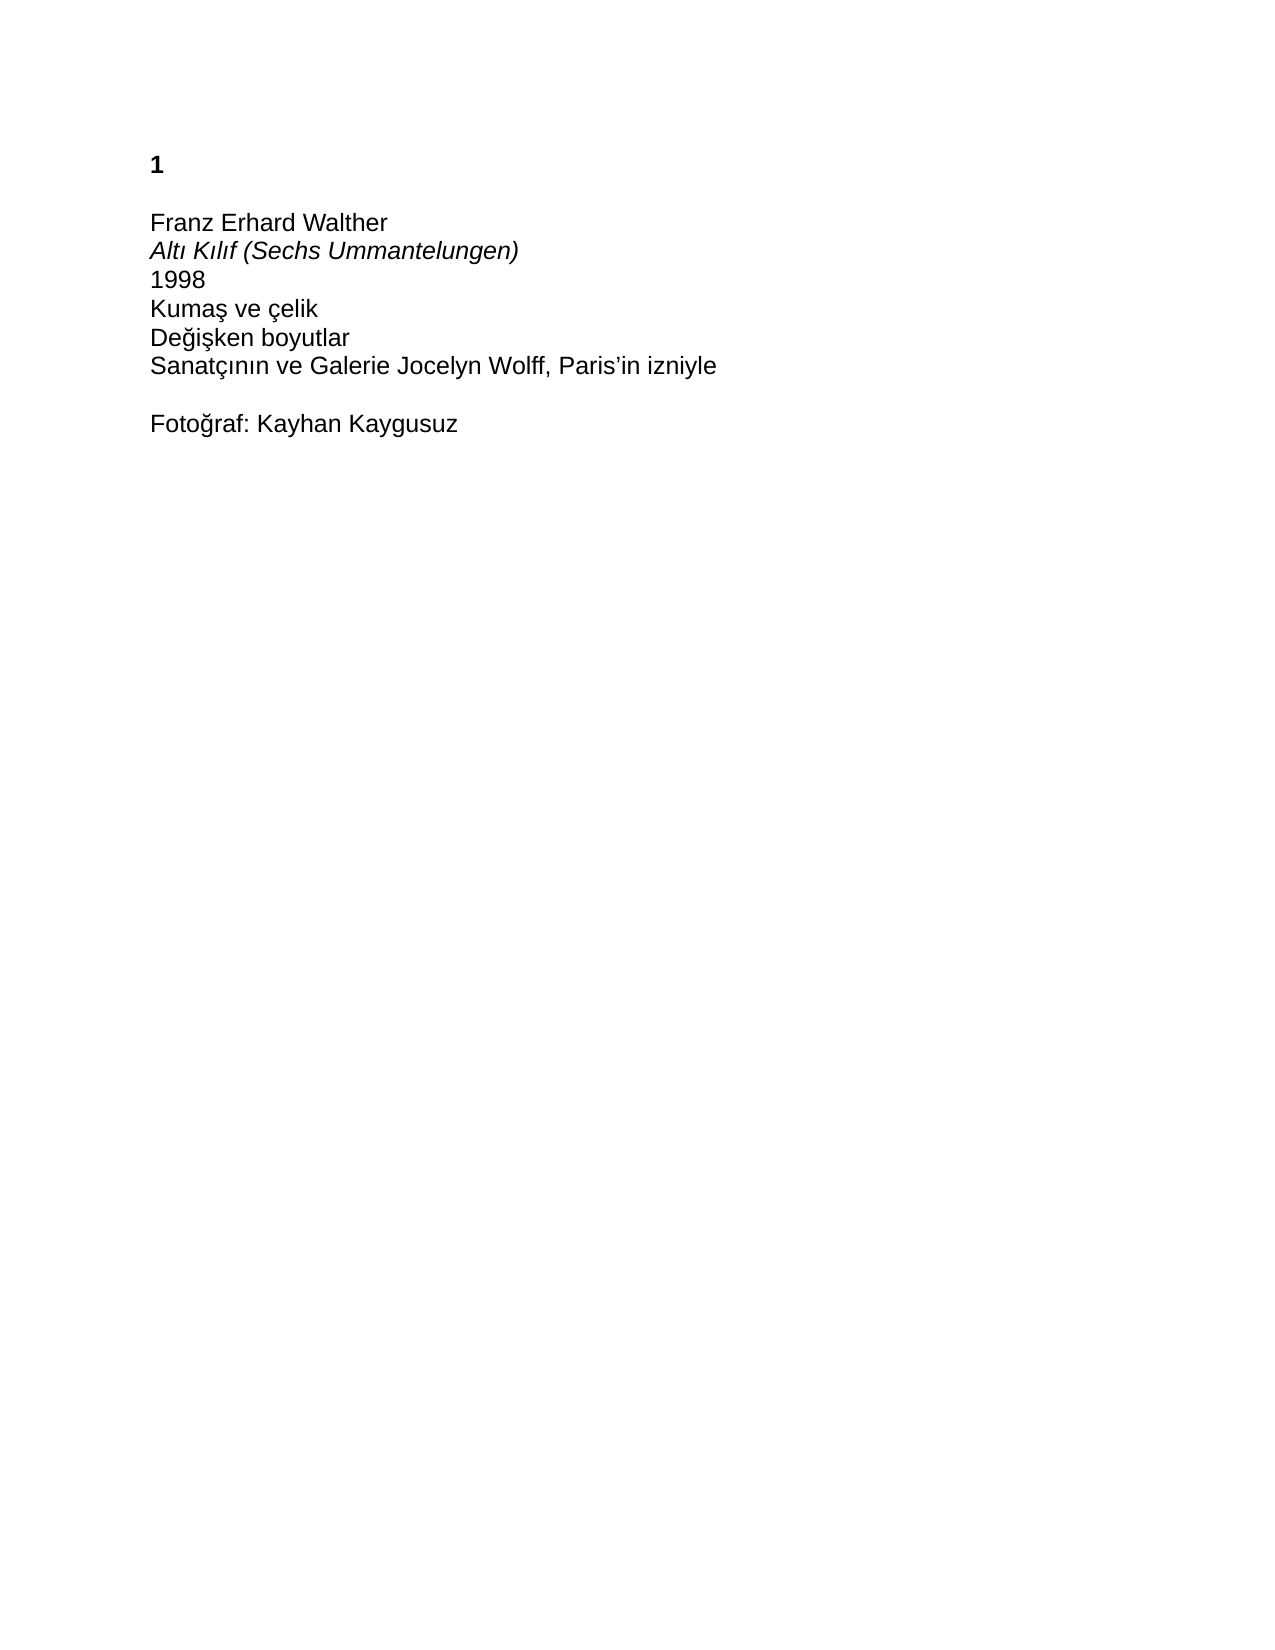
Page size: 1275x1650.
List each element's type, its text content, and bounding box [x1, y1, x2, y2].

text Değişken boyutlar [150, 322, 1125, 351]
text 1998 [150, 265, 1125, 294]
text Altı Kılıf (Sechs Ummantelungen) [150, 236, 1125, 265]
text Franz Erhard Walther [150, 207, 1125, 236]
text Sanatçının ve Galerie Jocelyn Wolff, Paris’in izniyle [150, 351, 1125, 380]
text Fotoğraf: Kayhan Kaygusuz [150, 409, 1125, 437]
text Kumaş ve çelik [150, 294, 1125, 322]
text 1 [150, 150, 1125, 179]
